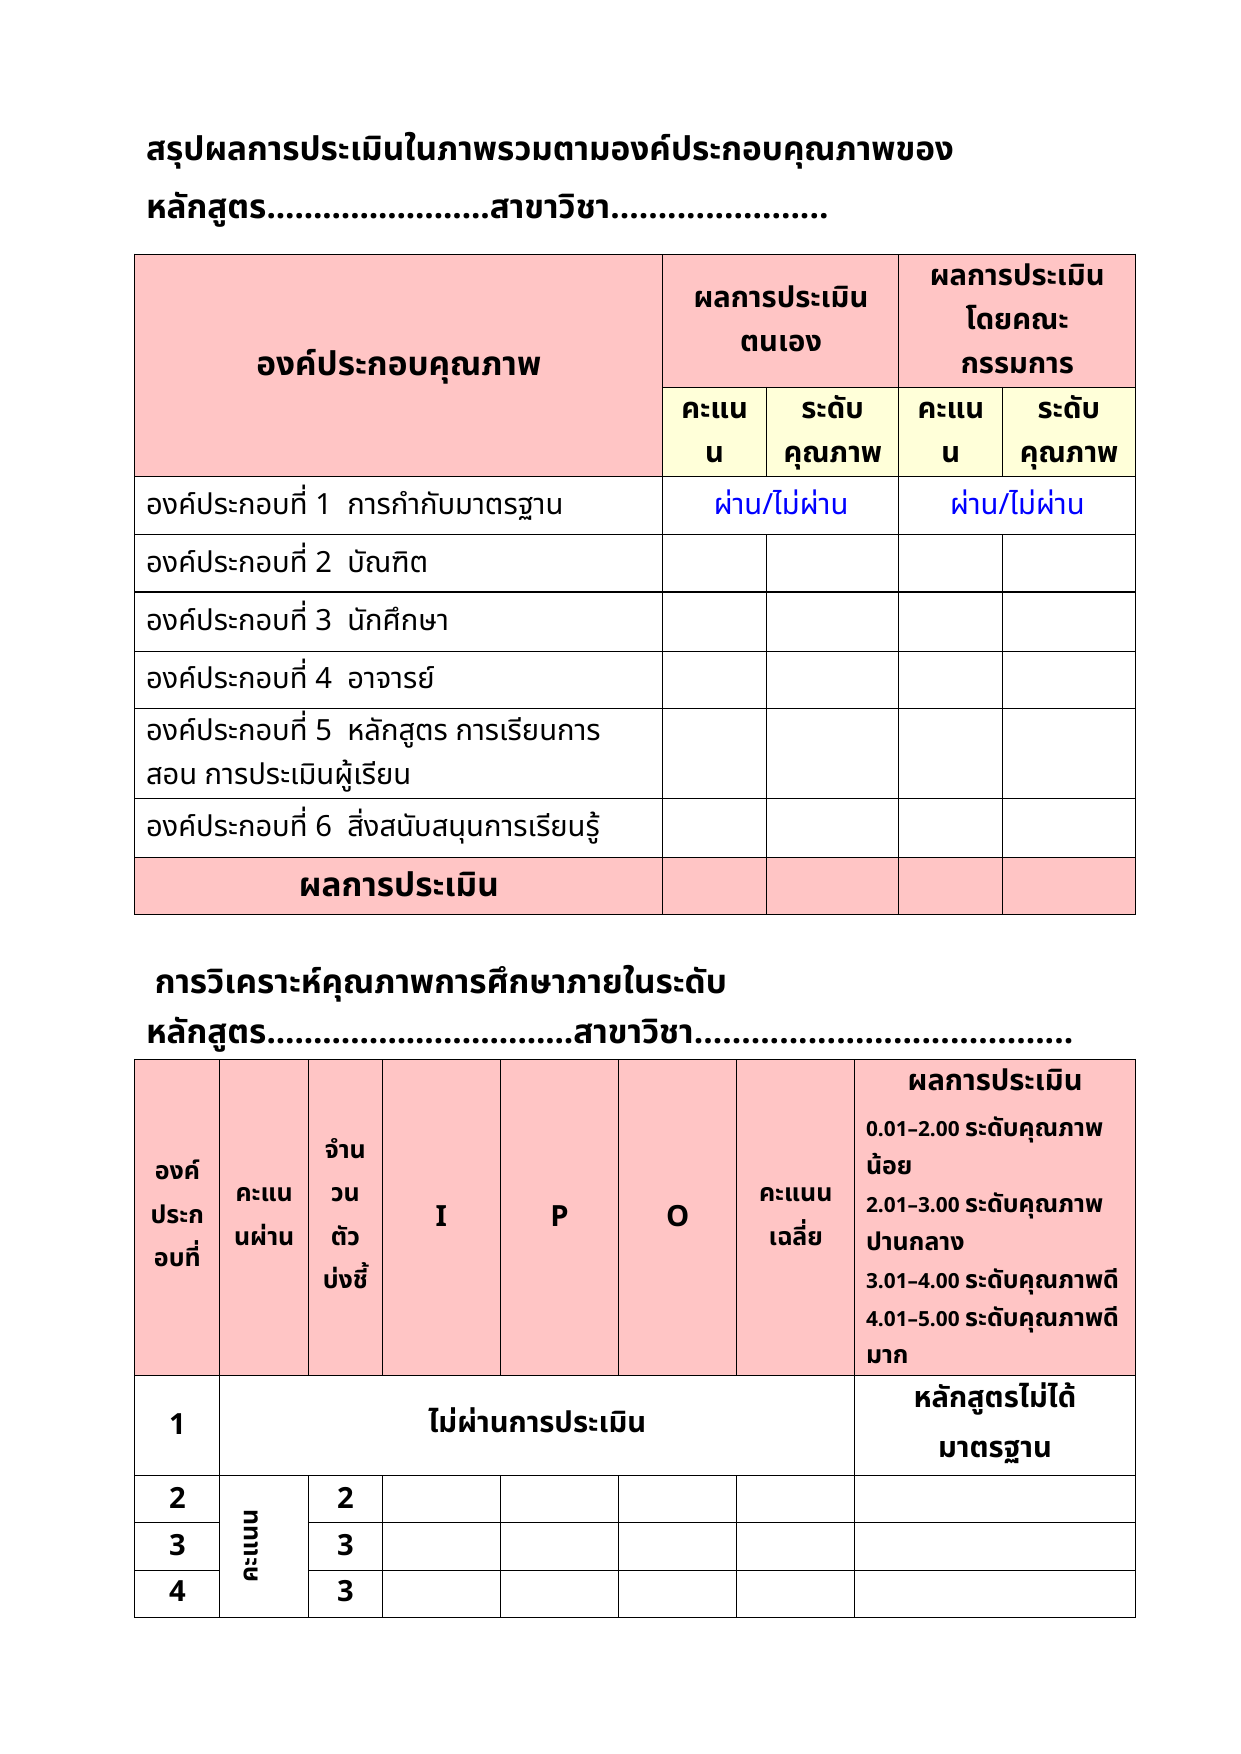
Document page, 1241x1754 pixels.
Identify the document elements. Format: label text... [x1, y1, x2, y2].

table_cell [619, 1476, 736, 1522]
table_cell [767, 799, 898, 857]
table_cell 3 [309, 1571, 382, 1617]
table_cell ผ่าน/ไม่ผ่าน [899, 477, 1135, 534]
table_cell องค์ประกอบที่ 6 สิ่งสนับสนุนการเรียนรู้ [135, 799, 662, 857]
table_cell [855, 1476, 1135, 1522]
table_cell 2 [135, 1476, 219, 1522]
table_cell [619, 1523, 736, 1569]
table_cell [767, 709, 898, 797]
table_cell [1003, 858, 1135, 914]
table_header ผลการประเมินตนเอง [663, 255, 898, 387]
table_cell [501, 1571, 618, 1617]
table_cell [899, 799, 1002, 857]
text การวิเคราะห์คุณภาพการศึกษาภายในระดับหลักสูตร……………………………สาขาวิชา........................................ [146, 958, 1126, 1059]
table_cell องค์ประกอบที่ 5 หลักสูตร การเรียนการสอน การประเมินผู้เรียน [135, 709, 662, 797]
table_header O [619, 1060, 736, 1375]
table_cell [1003, 799, 1135, 857]
table_cell คะแนนเฉลี่ยของทุกตัวบ่งชี้ใน องค์ประกอบที่ 2 -6 [220, 1476, 308, 1617]
table_cell 3 [309, 1523, 382, 1569]
table_cell [663, 535, 766, 591]
table_cell [383, 1571, 500, 1617]
table_cell [663, 709, 766, 797]
table_cell คะแนน [663, 388, 766, 476]
table_cell [383, 1476, 500, 1522]
table_cell คะแนน [899, 388, 1002, 476]
table_header คะแนนผ่าน [220, 1060, 308, 1375]
table_header I [383, 1060, 500, 1375]
table_cell [619, 1571, 736, 1617]
table_cell [1003, 593, 1135, 651]
table_cell [855, 1571, 1135, 1617]
table_cell 1 [135, 1376, 219, 1475]
table_cell [1003, 535, 1135, 591]
table_cell [899, 593, 1002, 651]
table_cell หลักสูตรไม่ได้มาตรฐาน [855, 1376, 1135, 1475]
table_cell [899, 858, 1002, 914]
table_cell องค์ประกอบที่ 1 การกำกับมาตรฐาน [135, 477, 662, 534]
table_cell [899, 709, 1002, 797]
table_cell [767, 535, 898, 591]
table_cell [899, 535, 1002, 591]
text สรุปผลการประเมินในภาพรวมตามองค์ประกอบคุณภาพของหลักสูตร……………………สาขาวิชา....................... [146, 125, 1126, 233]
table_cell [501, 1523, 618, 1569]
table_cell ไม่ผ่านการประเมิน [220, 1376, 854, 1475]
table_cell [383, 1523, 500, 1569]
table_cell [663, 858, 766, 914]
table_cell ระดับคุณภาพ [1003, 388, 1135, 476]
table_cell [737, 1523, 854, 1569]
table_header คะแนนเฉลี่ย [737, 1060, 854, 1375]
table_cell องค์ประกอบที่ 4 อาจารย์ [135, 652, 662, 708]
table_cell ผลการประเมิน [135, 858, 662, 914]
table_cell [501, 1476, 618, 1522]
table_header P [501, 1060, 618, 1375]
table_cell [899, 652, 1002, 708]
table_cell ระดับคุณภาพ [767, 388, 898, 476]
table_cell [855, 1523, 1135, 1569]
table_cell 4 [135, 1571, 219, 1617]
table_cell 2 [309, 1476, 382, 1522]
table_header ผลการประเมิน โดยคณะกรรมการ [899, 255, 1135, 387]
table_cell [1003, 652, 1135, 708]
table_header องค์ประกอบคุณภาพ [135, 255, 662, 476]
table_cell [663, 593, 766, 651]
table_cell [767, 593, 898, 651]
table_header ผลการประเมิน 0.01–2.00 ระดับคุณภาพน้อย 2.01–3.00 ระดับคุณภาพปานกลาง 3.01–4.00 ระดับคุณภาพดี 4.01–5.00 ระดับคุณภาพดีมาก [855, 1060, 1135, 1375]
table_cell องค์ประกอบที่ 2 บัณฑิต [135, 535, 662, 591]
table_cell [663, 799, 766, 857]
table_cell [767, 858, 898, 914]
table_cell [737, 1571, 854, 1617]
table_cell [767, 652, 898, 708]
table_header จำนวนตัวบ่งชี้ [309, 1060, 382, 1375]
table_header องค์ ประกอบที่ [135, 1060, 219, 1375]
table_cell 3 [135, 1523, 219, 1569]
table_cell องค์ประกอบที่ 3 นักศึกษา [135, 593, 662, 651]
table_cell [737, 1476, 854, 1522]
table_cell ผ่าน/ไม่ผ่าน [663, 477, 898, 534]
table_cell [663, 652, 766, 708]
table_cell [1003, 709, 1135, 797]
